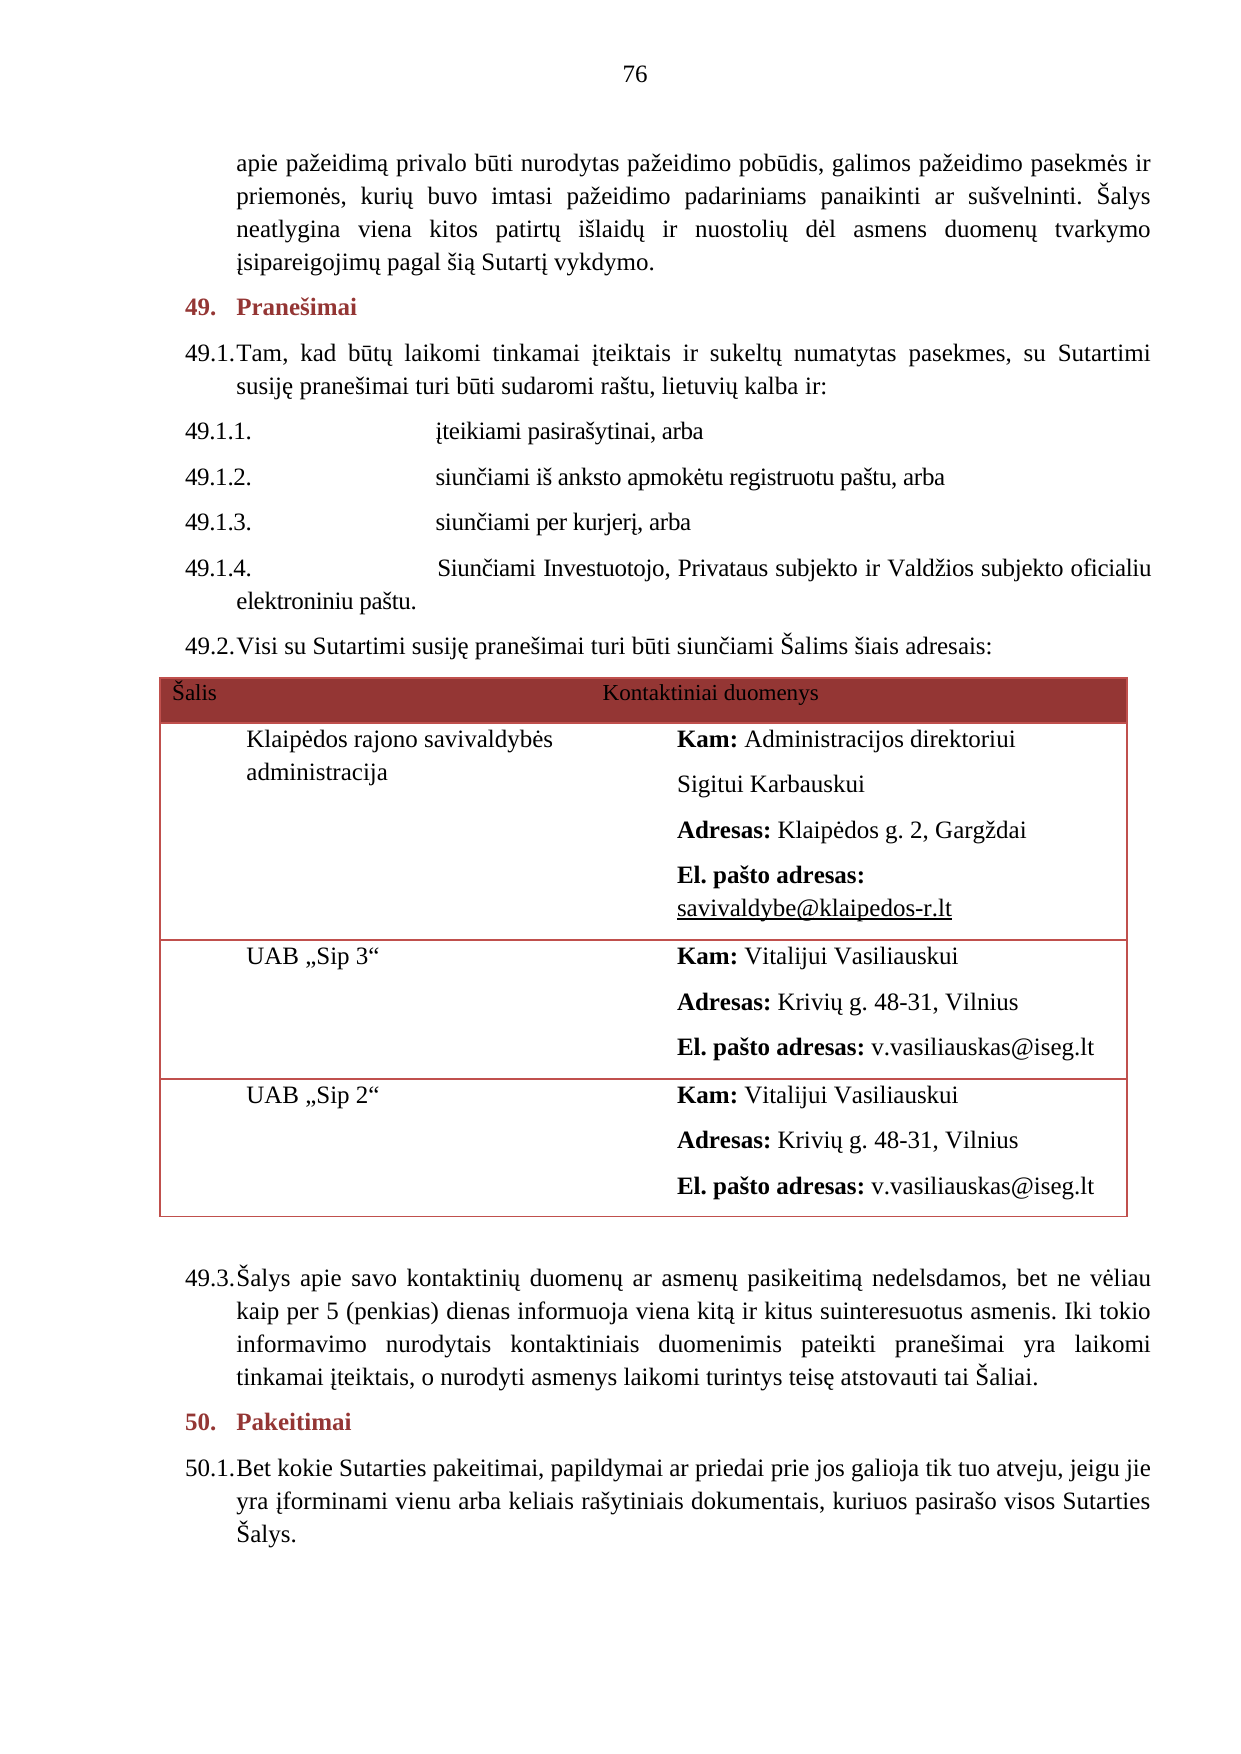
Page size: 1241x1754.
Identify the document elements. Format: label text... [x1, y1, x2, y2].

text Bet kokie Sutarties pakeitimai, papildymai ar priedai prie jos galioja tik tuo atveju, jeigu jie yra įforminami vienu arba keliais rašytiniais dokumentais, kuriuos pasirašo visos Sutarties Šalys. [185, 1453, 1152, 1548]
text Visi su Sutartimi susiję pranešimai turi būti siunčiami Šalims šiais adresais: [185, 631, 1152, 660]
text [185, 148, 1152, 276]
table_cell Kam: Administracijos direktoriui Sigitui Karbauskui Adresas: Klaipėdos g. 2, Gargždai El. pašto adresas: savivaldybe@klaipedos-r.lt [591, 724, 1126, 939]
subtitle Pranešimai [185, 292, 1152, 321]
table_header Šalis [161, 679, 591, 722]
table_header Kontaktiniai duomenys [591, 679, 1126, 722]
table_cell Kam: Vitalijui Vasiliauskui Adresas: Krivių g. 48-31, Vilnius El. pašto adresas: v.vasiliauskas@iseg.lt [591, 941, 1126, 1078]
text Siunčiami Investuotojo, Privataus subjekto ir Valdžios subjekto oficialiu elektroniniu paštu. [185, 553, 1152, 615]
table_cell Klaipėdos rajono savivaldybės administracija [161, 724, 591, 939]
table_cell Kam: Vitalijui Vasiliauskui Adresas: Krivių g. 48-31, Vilnius El. pašto adresas: v.vasiliauskas@iseg.lt [591, 1080, 1126, 1216]
text Tam, kad būtų laikomi tinkamai įteiktais ir sukeltų numatytas pasekmes, su Sutartimi susiję pranešimai turi būti sudaromi raštu, lietuvių kalba ir: [185, 338, 1152, 399]
text įteikiami pasirašytinai, arba [185, 416, 1152, 445]
text Šalys apie savo kontaktinių duomenų ar asmenų pasikeitimą nedelsdamos, bet ne vėliau kaip per 5 (penkias) dienas informuoja viena kitą ir kitus suinteresuotus asmenis. Iki tokio informavimo nurodytais kontaktiniais duomenimis pateikti pranešimai yra laikomi tinkamai įteiktais, o nurodyti asmenys laikomi turintys teisę atstovauti tai Šaliai. [185, 1263, 1152, 1391]
text siunčiami iš anksto apmokėtu registruotu paštu, arba [185, 462, 1152, 491]
subtitle Pakeitimai [185, 1407, 1152, 1436]
table_cell UAB „Sip 2“ [161, 1080, 591, 1216]
table_cell UAB „Sip 3“ [161, 941, 591, 1078]
text siunčiami per kurjerį, arba [185, 507, 1152, 536]
